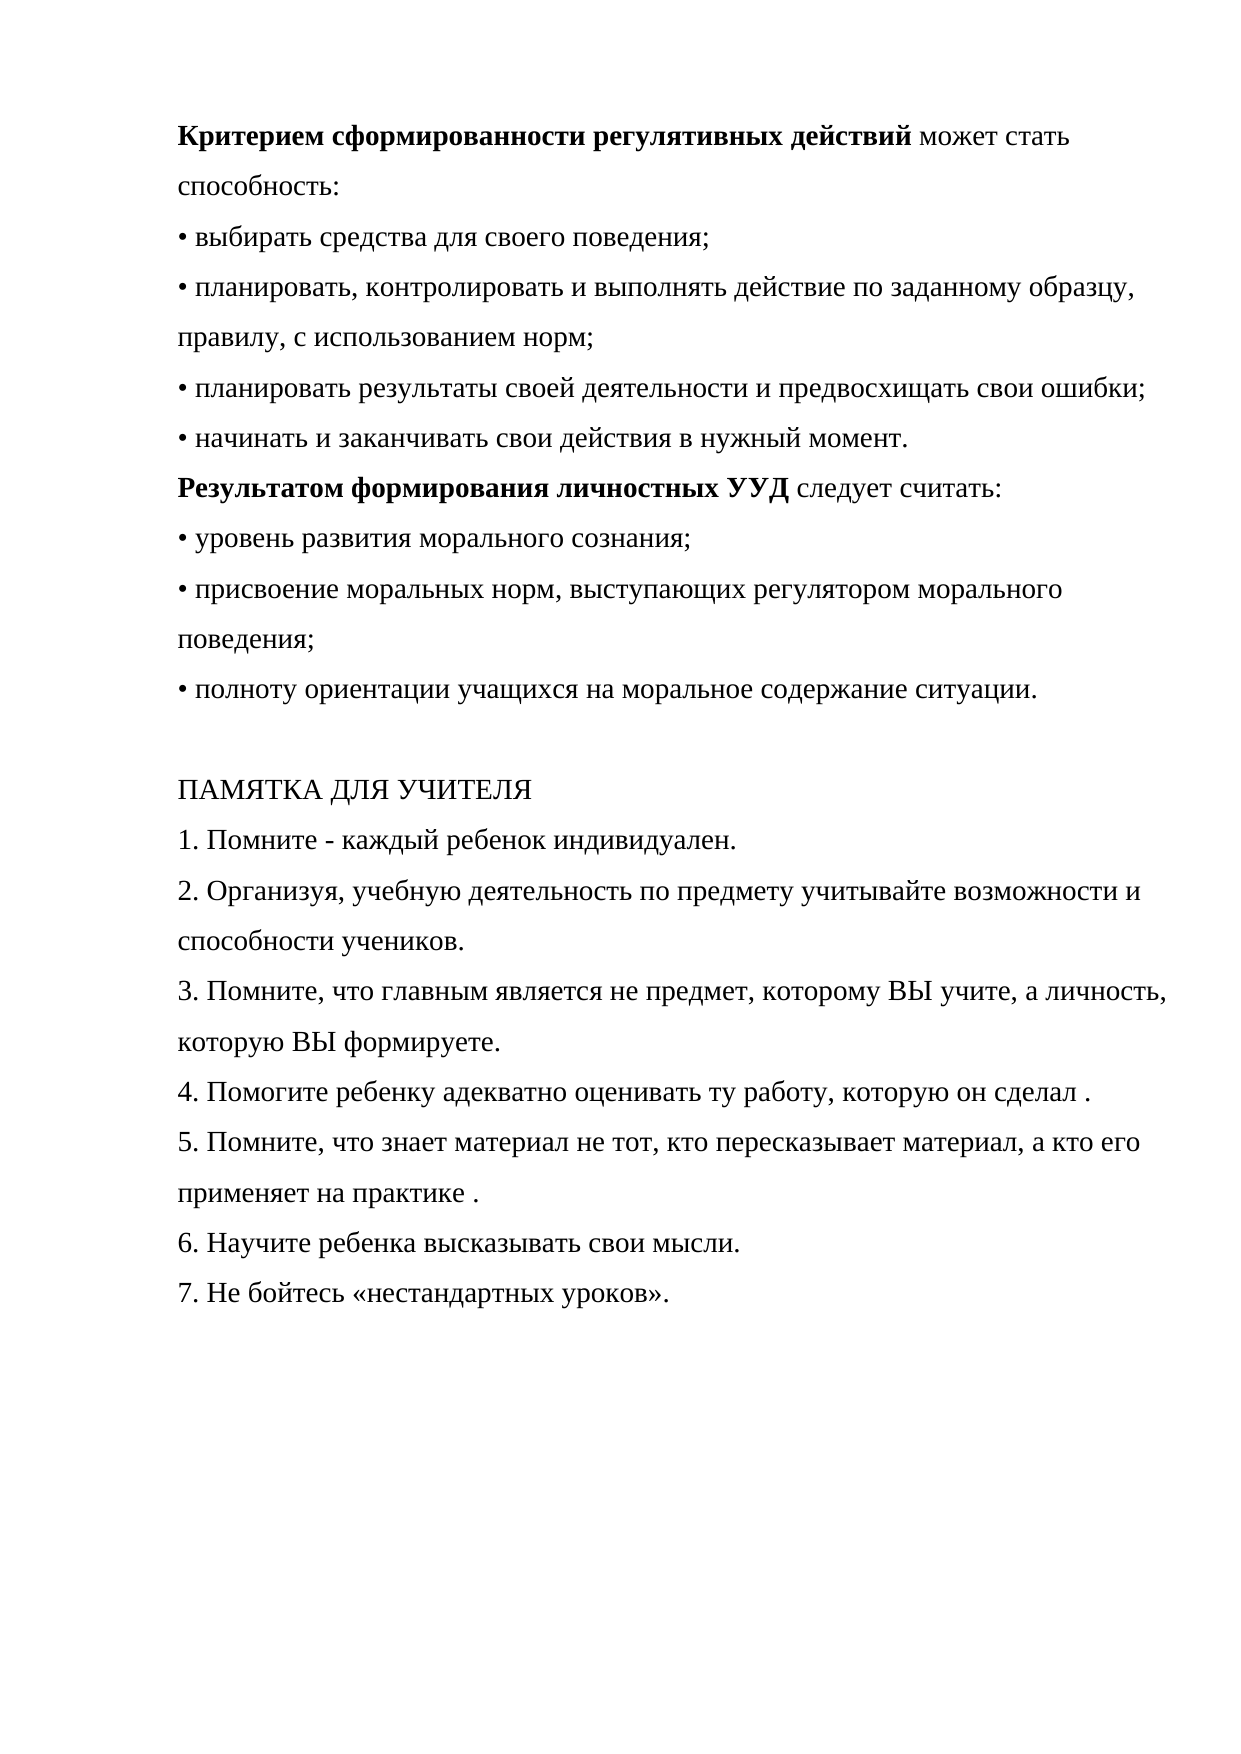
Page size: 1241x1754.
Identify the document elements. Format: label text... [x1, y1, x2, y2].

text • выбирать средства для своего поведения; • планировать, контролировать и выполнять действие по заданному образцу, правилу, с использованием норм; • планировать результаты своей деятельности и предвосхищать свои ошибки; • начинать и заканчивать свои действия в нужный момент. Результатом формирования личностных УУД следует считать: • уровень развития морального сознания; • присвоение моральных норм, выступающих регулятором морального поведения; • полноту ориентации учащихся на моральное содержание ситуации. [177, 219, 1181, 705]
text ПАМЯТКА ДЛЯ УЧИТЕЛЯ [177, 722, 1181, 806]
text 1. Помните - каждый ребенок индивидуален. 2. Организуя, учебную деятельность по предмету учитывайте возможности и способности учеников. 3. Помните, что главным является не предмет, которому ВЫ учите, а личность, которую ВЫ формируете. 4. Помогите ребенку адекватно оценивать ту работу, которую он сделал . 5. Помните, что знает материал не тот, кто пересказывает материал, а кто его применяет на практике . 6. Научите ребенка высказывать свои мысли. 7. Не бойтесь «нестандартных уроков». [177, 822, 1181, 1309]
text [177, 118, 1181, 202]
